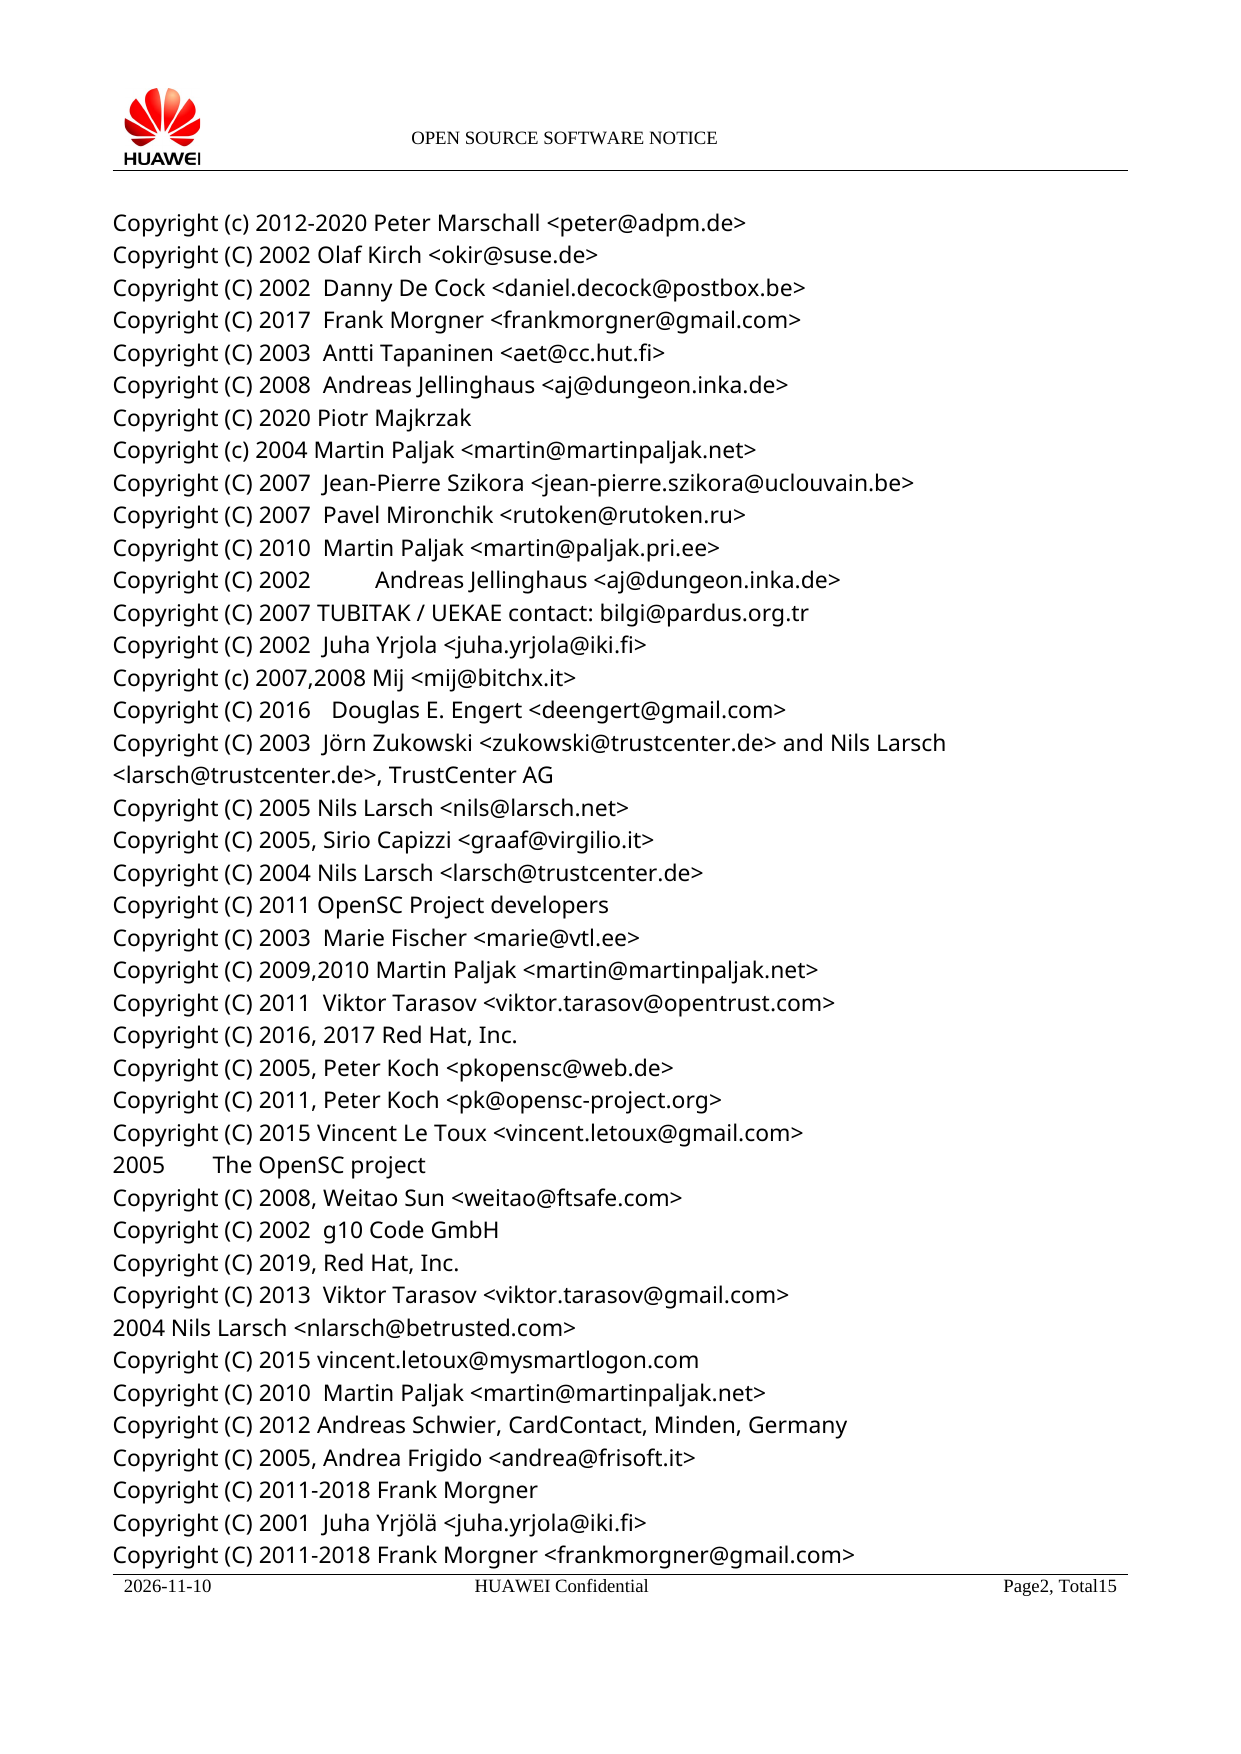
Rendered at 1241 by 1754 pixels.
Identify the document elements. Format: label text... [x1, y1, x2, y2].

picture [124, 88, 201, 165]
